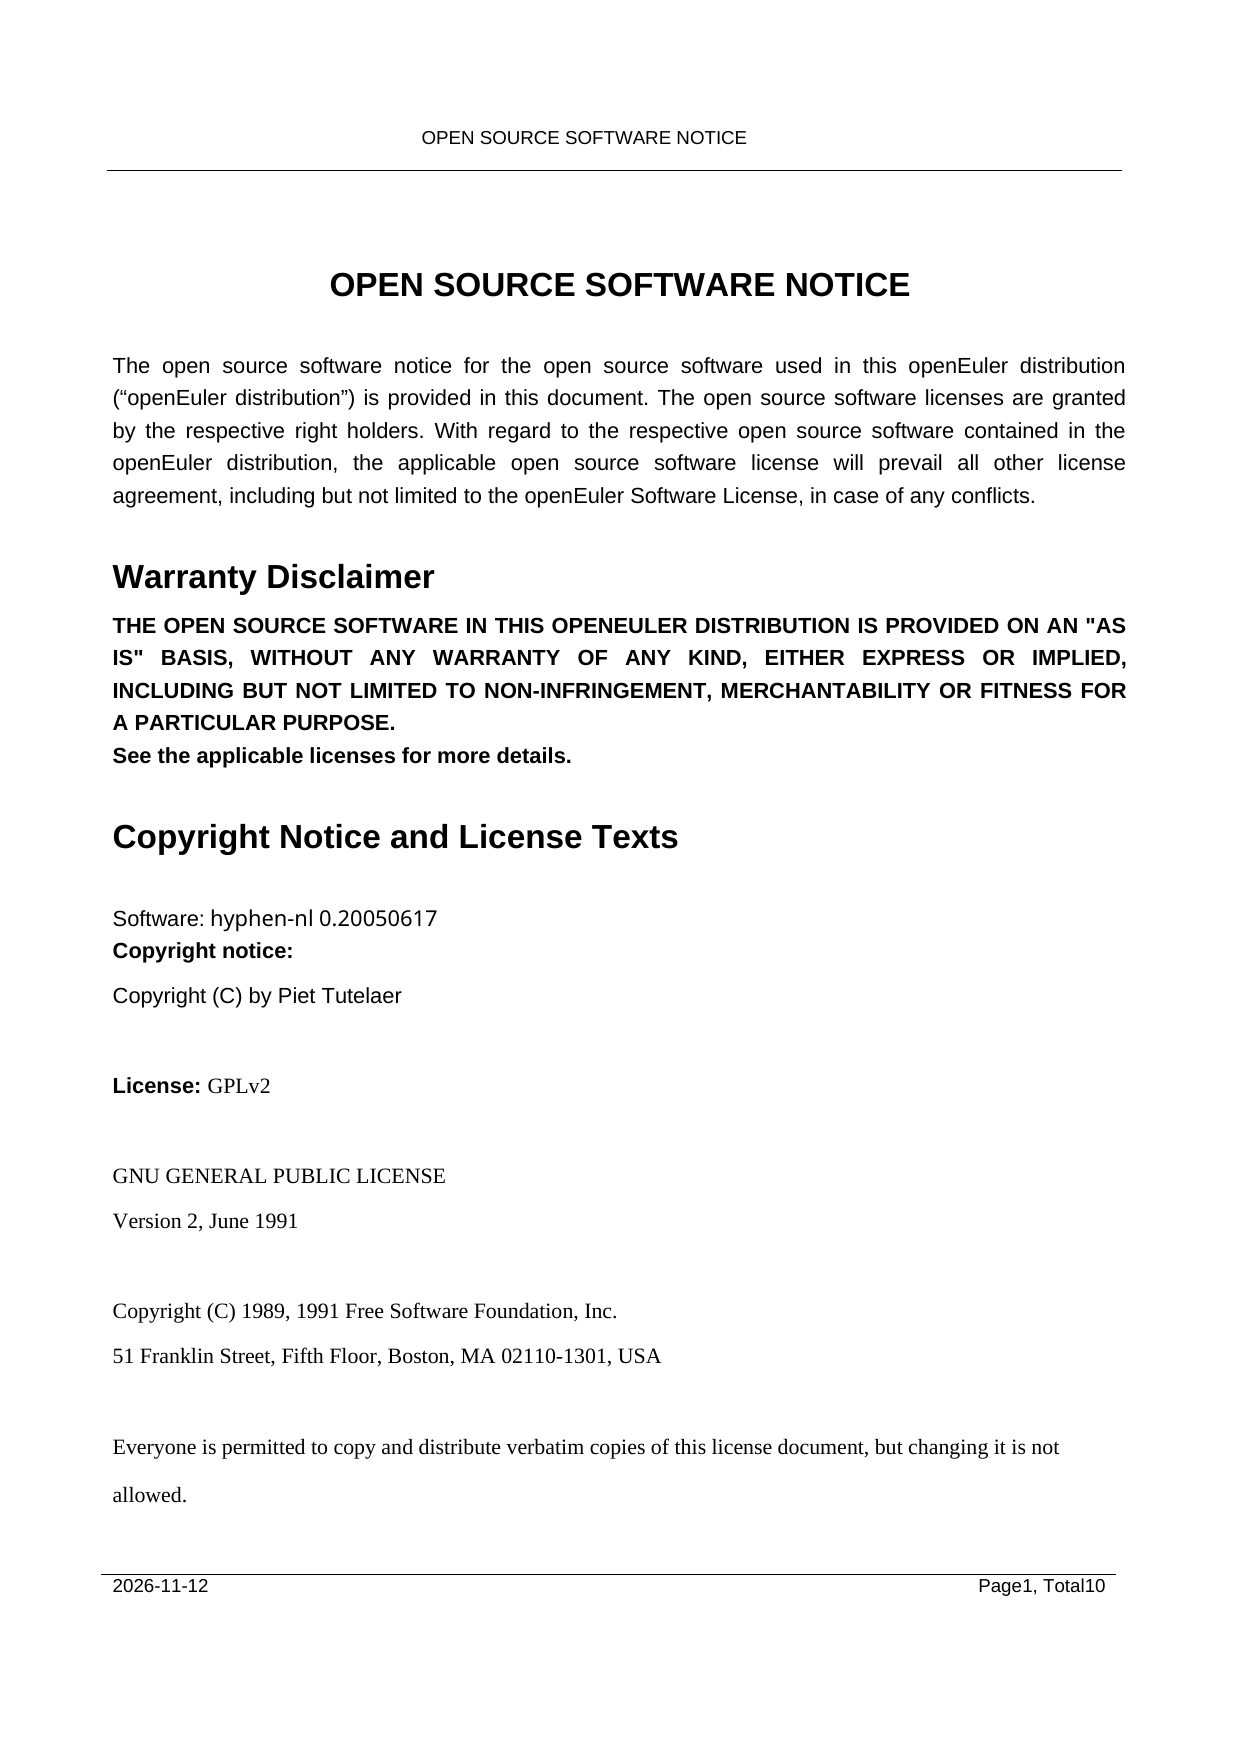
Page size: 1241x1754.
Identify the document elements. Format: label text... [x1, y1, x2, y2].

text The open source software notice for the open source software used in this openEuler distribution (“openEuler distribution”) is provided in this document. The open source software licenses are granted by the respective right holders. With regard to the respective open source software contained in the openEuler distribution, the applicable open source software license will prevail all other license agreement, including but not limited to the openEuler Software License, in case of any conflicts. [112, 349, 1128, 511]
text OPEN SOURCE SOFTWARE NOTICE [112, 251, 1128, 316]
text License: GPLv2 [112, 1069, 1128, 1102]
text Everyone is permitted to copy and distribute verbatim copies of this license document, but changing it is not allowed. [112, 1430, 1128, 1511]
text THE OPEN SOURCE SOFTWARE IN THIS OPENEULER DISTRIBUTION IS PROVIDED ON AN "AS IS" BASIS, WITHOUT ANY WARRANTY OF ANY KIND, EITHER EXPRESS OR IMPLIED, INCLUDING BUT NOT LIMITED TO NON-INFRINGEMENT, MERCHANTABILITY OR FITNESS FOR A PARTICULAR PURPOSE. See the applicable licenses for more details. [112, 609, 1128, 771]
text GNU GENERAL PUBLIC LICENSE [112, 1159, 1128, 1192]
text Copyright notice: [112, 934, 1128, 966]
text Copyright (C) by Piet Tutelaer [112, 979, 1128, 1012]
text Version 2, June 1991 [112, 1204, 1128, 1237]
text Copyright Notice and License Texts [112, 804, 1128, 869]
text Copyright (C) 1989, 1991 Free Software Foundation, Inc. [112, 1295, 1128, 1327]
text Warranty Disclaimer [112, 544, 1128, 609]
text Software: hyphen-nl 0.20050617 [112, 901, 1128, 934]
text 51 Franklin Street, Fifth Floor, Boston, MA 02110-1301, USA [112, 1340, 1128, 1372]
